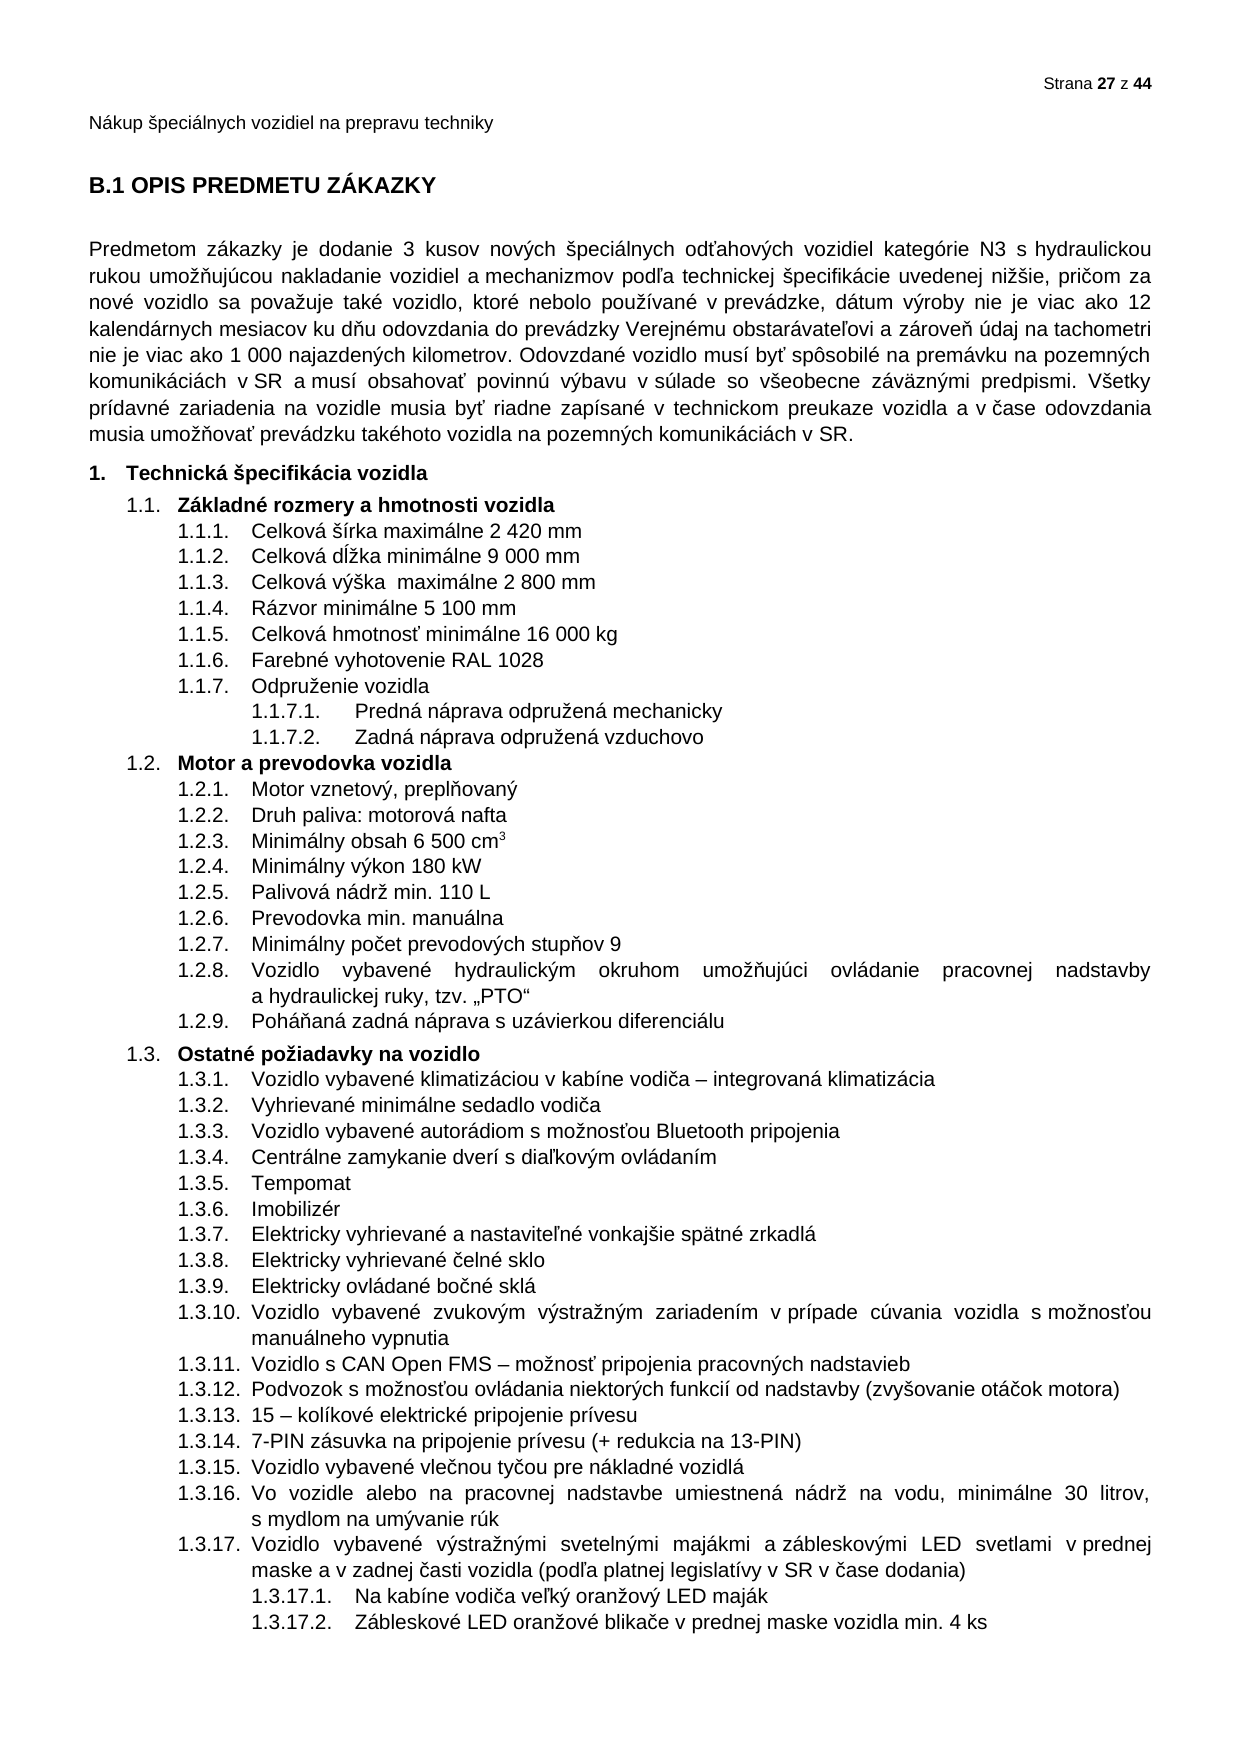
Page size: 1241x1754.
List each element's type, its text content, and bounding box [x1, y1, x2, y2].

list Poháňaná zadná náprava s uzávierkou diferenciálu [177, 1009, 1152, 1033]
list Palivová nádrž min. 110 L [177, 880, 1152, 904]
list Imobilizér [177, 1196, 1152, 1220]
list Podvozok s možnosťou ovládania niektorých funkcií od nadstavby (zvyšovanie otáčok motora) [177, 1377, 1152, 1401]
list Celková hmotnosť minimálne 16 000 kg [177, 622, 1152, 646]
list Celková výška maximálne 2 800 mm [177, 570, 1152, 594]
list Vozidlo vybavené zvukovým výstražným zariadením v prípade cúvania vozidla s možnosťou manuálneho vypnutia [177, 1300, 1152, 1349]
subtitle B.1 OPIS PREDMETU ZÁKAZKY [89, 172, 1152, 198]
list Tempomat [177, 1171, 1152, 1194]
list Ostatné požiadavky na vozidlo [126, 1041, 1152, 1065]
list Minimálny výkon 180 kW [177, 854, 1152, 878]
list Na kabíne vodiča veľký oranžový LED maják [251, 1584, 1152, 1608]
list Vozidlo s CAN Open FMS – možnosť pripojenia pracovných nadstavieb [177, 1351, 1152, 1375]
list Vozidlo vybavené klimatizáciou v kabíne vodiča – integrovaná klimatizácia [177, 1067, 1152, 1091]
list Vozidlo vybavené vlečnou tyčou pre nákladné vozidlá [177, 1455, 1152, 1479]
list Elektricky ovládané bočné sklá [177, 1274, 1152, 1298]
list Zadná náprava odpružená vzduchovo [251, 725, 1152, 749]
list Elektricky vyhrievané a nastaviteľné vonkajšie spätné zrkadlá [177, 1222, 1152, 1246]
list Predná náprava odpružená mechanicky [251, 699, 1152, 723]
list Technická špecifikácia vozidla [89, 461, 1152, 484]
list Centrálne zamykanie dverí s diaľkovým ovládaním [177, 1145, 1152, 1169]
list Základné rozmery a hmotnosti vozidla [126, 493, 1152, 517]
list Farebné vyhotovenie RAL 1028 [177, 648, 1152, 672]
list Vo vozidle alebo na pracovnej nadstavbe umiestnená nádrž na vodu, minimálne 30 litrov, s mydlom na umývanie rúk [177, 1481, 1152, 1530]
list Vozidlo vybavené výstražnými svetelnými majákmi a zábleskovými LED svetlami v prednej maske a v zadnej časti vozidla (podľa platnej legislatívy v SR v čase dodania) [177, 1532, 1152, 1582]
text Predmetom zákazky je dodanie 3 kusov nových špeciálnych odťahových vozidiel kategórie N3 s hydraulickou rukou umožňujúcou nakladanie vozidiel a mechanizmov podľa technickej špecifikácie uvedenej nižšie, pričom za nové vozidlo sa považuje také vozidlo, ktoré nebolo používané v prevádzke, dátum výroby nie je viac ako 12 kalendárnych mesiacov ku dňu odovzdania do prevádzky Verejnému obstarávateľovi a zároveň údaj na tachometri nie je viac ako 1 000 najazdených kilometrov. Odovzdané vozidlo musí byť spôsobilé na premávku na pozemných komunikáciách v SR a musí obsahovať povinnú výbavu v súlade so všeobecne záväznými predpismi. Všetky prídavné zariadenia na vozidle musia byť riadne zapísané v technickom preukaze vozidla a v čase odovzdania musia umožňovať prevádzku takéhoto vozidla na pozemných komunikáciách v SR. [89, 237, 1152, 446]
list Motor a prevodovka vozidla [126, 751, 1152, 775]
list 7-PIN zásuvka na pripojenie prívesu (+ redukcia na 13-PIN) [177, 1429, 1152, 1453]
list Minimálny obsah 6 500 cm3 [177, 828, 1152, 852]
list Zábleskové LED oranžové blikače v prednej maske vozidla min. 4 ks [251, 1610, 1152, 1634]
list Vozidlo vybavené autorádiom s možnosťou Bluetooth pripojenia [177, 1119, 1152, 1143]
list Motor vznetový, preplňovaný [177, 777, 1152, 801]
list Vozidlo vybavené hydraulickým okruhom umožňujúci ovládanie pracovnej nadstavby a hydraulickej ruky, tzv. „PTO“ [177, 958, 1152, 1007]
list Odpruženie vozidla [177, 673, 1152, 697]
list Rázvor minimálne 5 100 mm [177, 596, 1152, 620]
list Prevodovka min. manuálna [177, 906, 1152, 930]
list Elektricky vyhrievané čelné sklo [177, 1248, 1152, 1272]
list Druh paliva: motorová nafta [177, 803, 1152, 827]
list Vyhrievané minimálne sedadlo vodiča [177, 1093, 1152, 1117]
list Celková dĺžka minimálne 9 000 mm [177, 544, 1152, 568]
list 15 – kolíkové elektrické pripojenie prívesu [177, 1403, 1152, 1427]
list Minimálny počet prevodových stupňov 9 [177, 932, 1152, 956]
list Celková šírka maximálne 2 420 mm [177, 518, 1152, 542]
